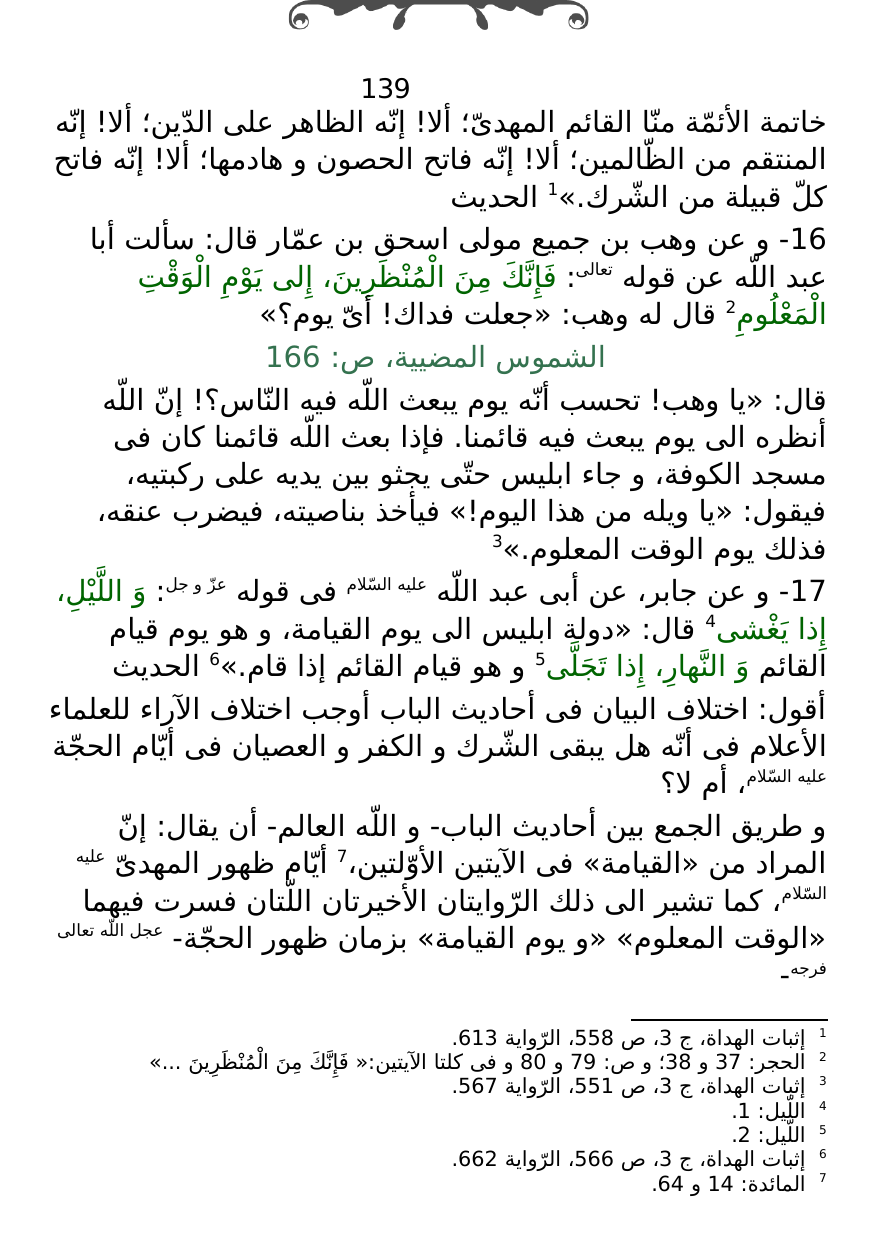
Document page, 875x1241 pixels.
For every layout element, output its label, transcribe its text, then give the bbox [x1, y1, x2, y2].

text قال: «يا وهب! تحسب أنّه يوم يبعث اللّه فيه النّاس؟! إنّ اللّه أنظره الى يوم يبعث فيه قائمنا. فإذا بعث اللّه قائمنا كان فى مسجد الكوفة، و جاء ابليس حتّى يجثو بين يديه على ركبتيه، فيقول: «يا ويله من هذا اليوم!» فيأخذ بناصيته، فيضرب عنقه، فذلك يوم الوقت المعلوم.» [44, 383, 827, 566]
picture [288, 0, 589, 30]
text 17- و عن جابر، عن أبى عبد اللّه عليه السّلام فى قوله عزّ و جل: وَ اللَّيْلِ، إِذا يَغْشى‏ قال: «دولة ابليس الى يوم القيامة، و هو يوم قيام القائم‏ وَ النَّهارِ، إِذا تَجَلَّى‏ و هو قيام القائم إذا قام.» الحديث‏ [44, 575, 827, 683]
text 16- و عن وهب بن جميع مولى اسحق بن عمّار قال: سألت أبا عبد اللّه عن قوله تعالى: فَإِنَّكَ مِنَ الْمُنْظَرِينَ، إِلى‏ يَوْمِ الْوَقْتِ الْمَعْلُومِ‏ قال له وهب: «جعلت فداك! أىّ‏ يوم؟» [44, 223, 827, 331]
text و طريق الجمع بين أحاديث الباب- و اللّه العالم- أن يقال: إنّ المراد من «القيامة» فى الآيتين الأوّلتين، أيّام ظهور المهدىّ عليه السّلام، كما تشير الى ذلك الرّوايتان الأخيرتان اللّتان فسرت فيهما «الوقت المعلوم» «و يوم القيامة» بزمان ظهور الحجّة- عجل اللّه تعالى فرجه- [44, 809, 827, 992]
text أقول: اختلاف البيان فى أحاديث الباب أوجب اختلاف الآراء للعلماء الأعلام فى أنّه هل يبقى الشّرك و الكفر و العصيان فى أيّام الحجّة عليه السّلام، أم لا؟ [44, 692, 827, 801]
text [44, 105, 827, 214]
text الشموس المضيية، ص: 166 [44, 340, 827, 374]
